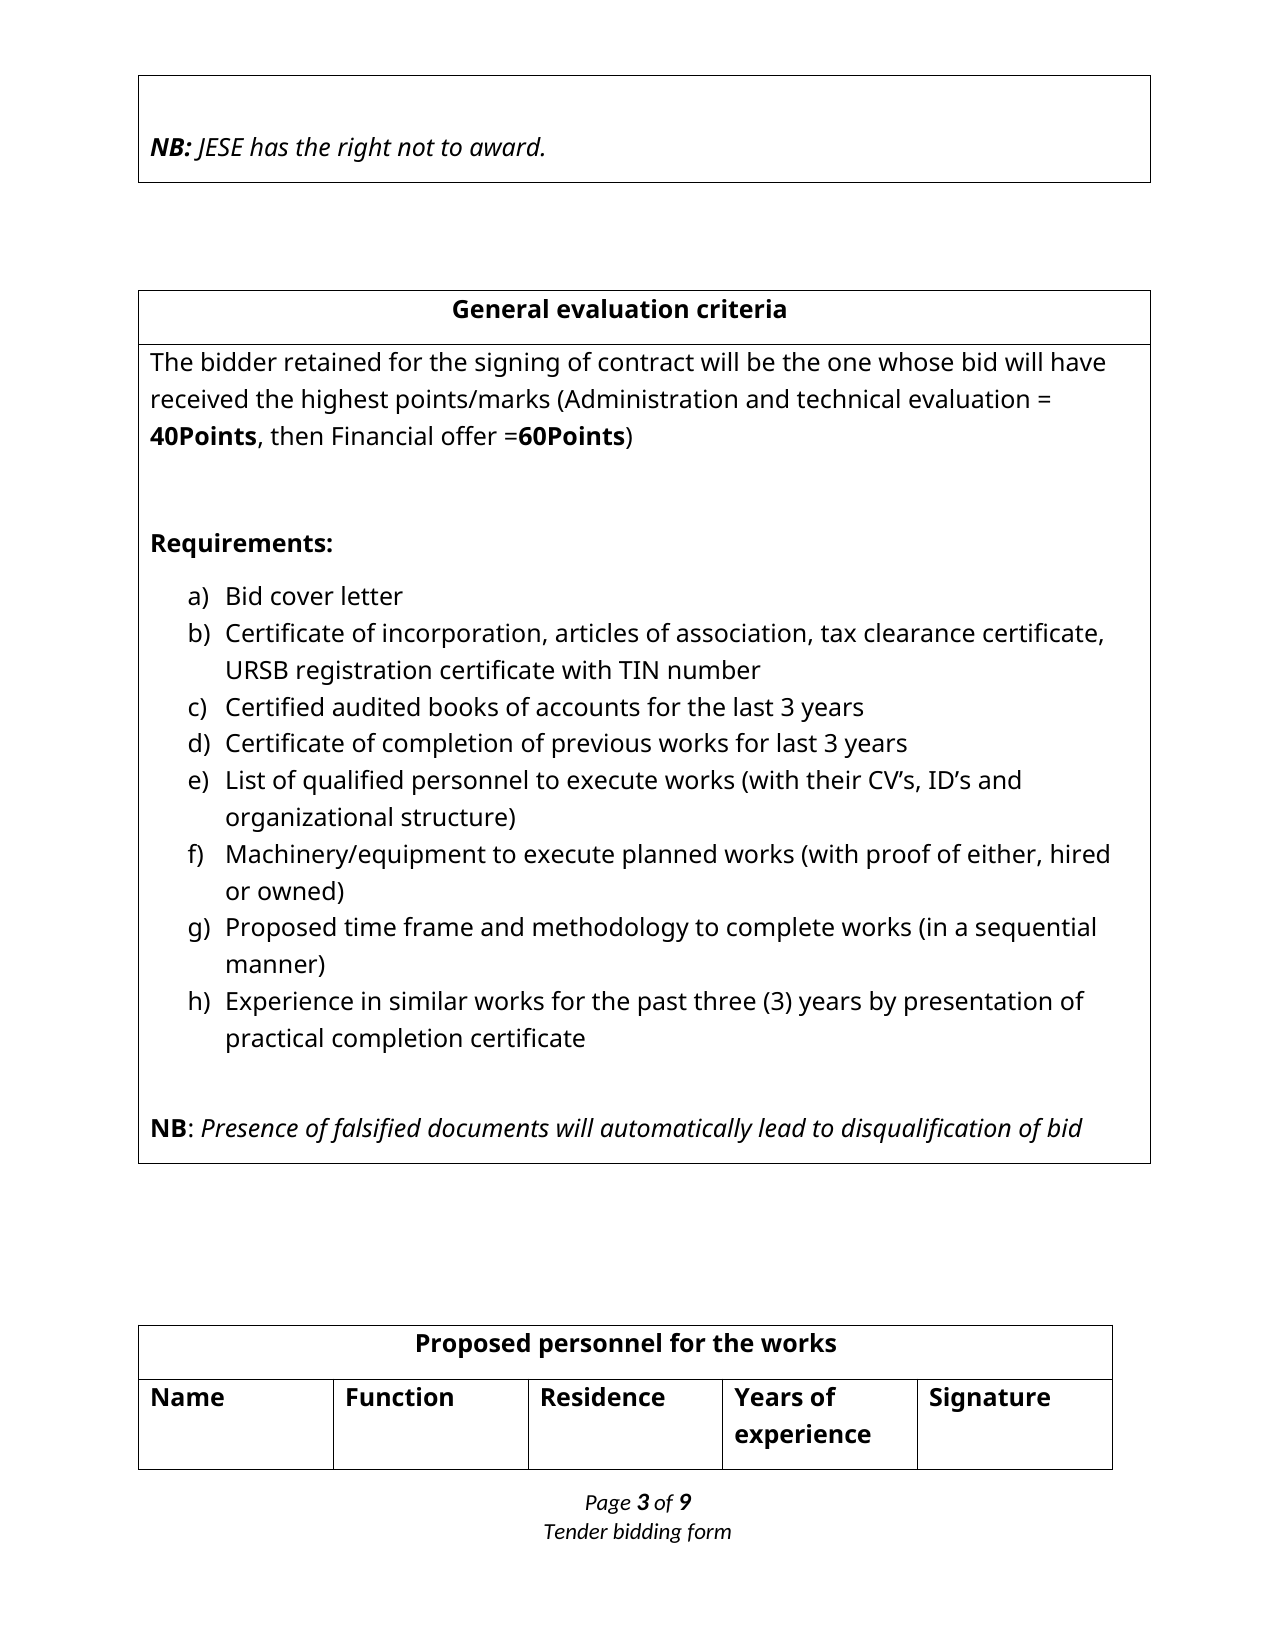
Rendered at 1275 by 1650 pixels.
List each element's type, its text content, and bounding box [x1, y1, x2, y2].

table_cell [139, 76, 1150, 182]
table_header Proposed personnel for the works [139, 1326, 1112, 1378]
table_cell Signature [918, 1380, 1112, 1469]
table_cell Function [334, 1380, 528, 1469]
table_cell Residence [529, 1380, 722, 1469]
table_cell The bidder retained for the signing of contract will be the one whose bid will have received the highest points/marks (Administration and technical evaluation = 40Points, then Financial offer =60Points) Requirements: Bid cover letter Certificate of incorporation, articles of association, tax clearance certificate, URSB registration certificate with TIN number Certified audited books of accounts for the last 3 years Certificate of completion of previous works for last 3 years List of qualified personnel to execute works (with their CV’s, ID’s and organizational structure) Machinery/equipment to execute planned works (with proof of either, hired or owned) Proposed time frame and methodology to complete works (in a sequential manner) Experience in similar works for the past three (3) years by presentation of practical completion certificate NB: Presence of falsified documents will automatically lead to disqualification of bid [139, 345, 1150, 1163]
table_cell Years of experience [723, 1380, 917, 1469]
table_header General evaluation criteria [139, 291, 1150, 344]
table_cell Name [139, 1380, 333, 1469]
